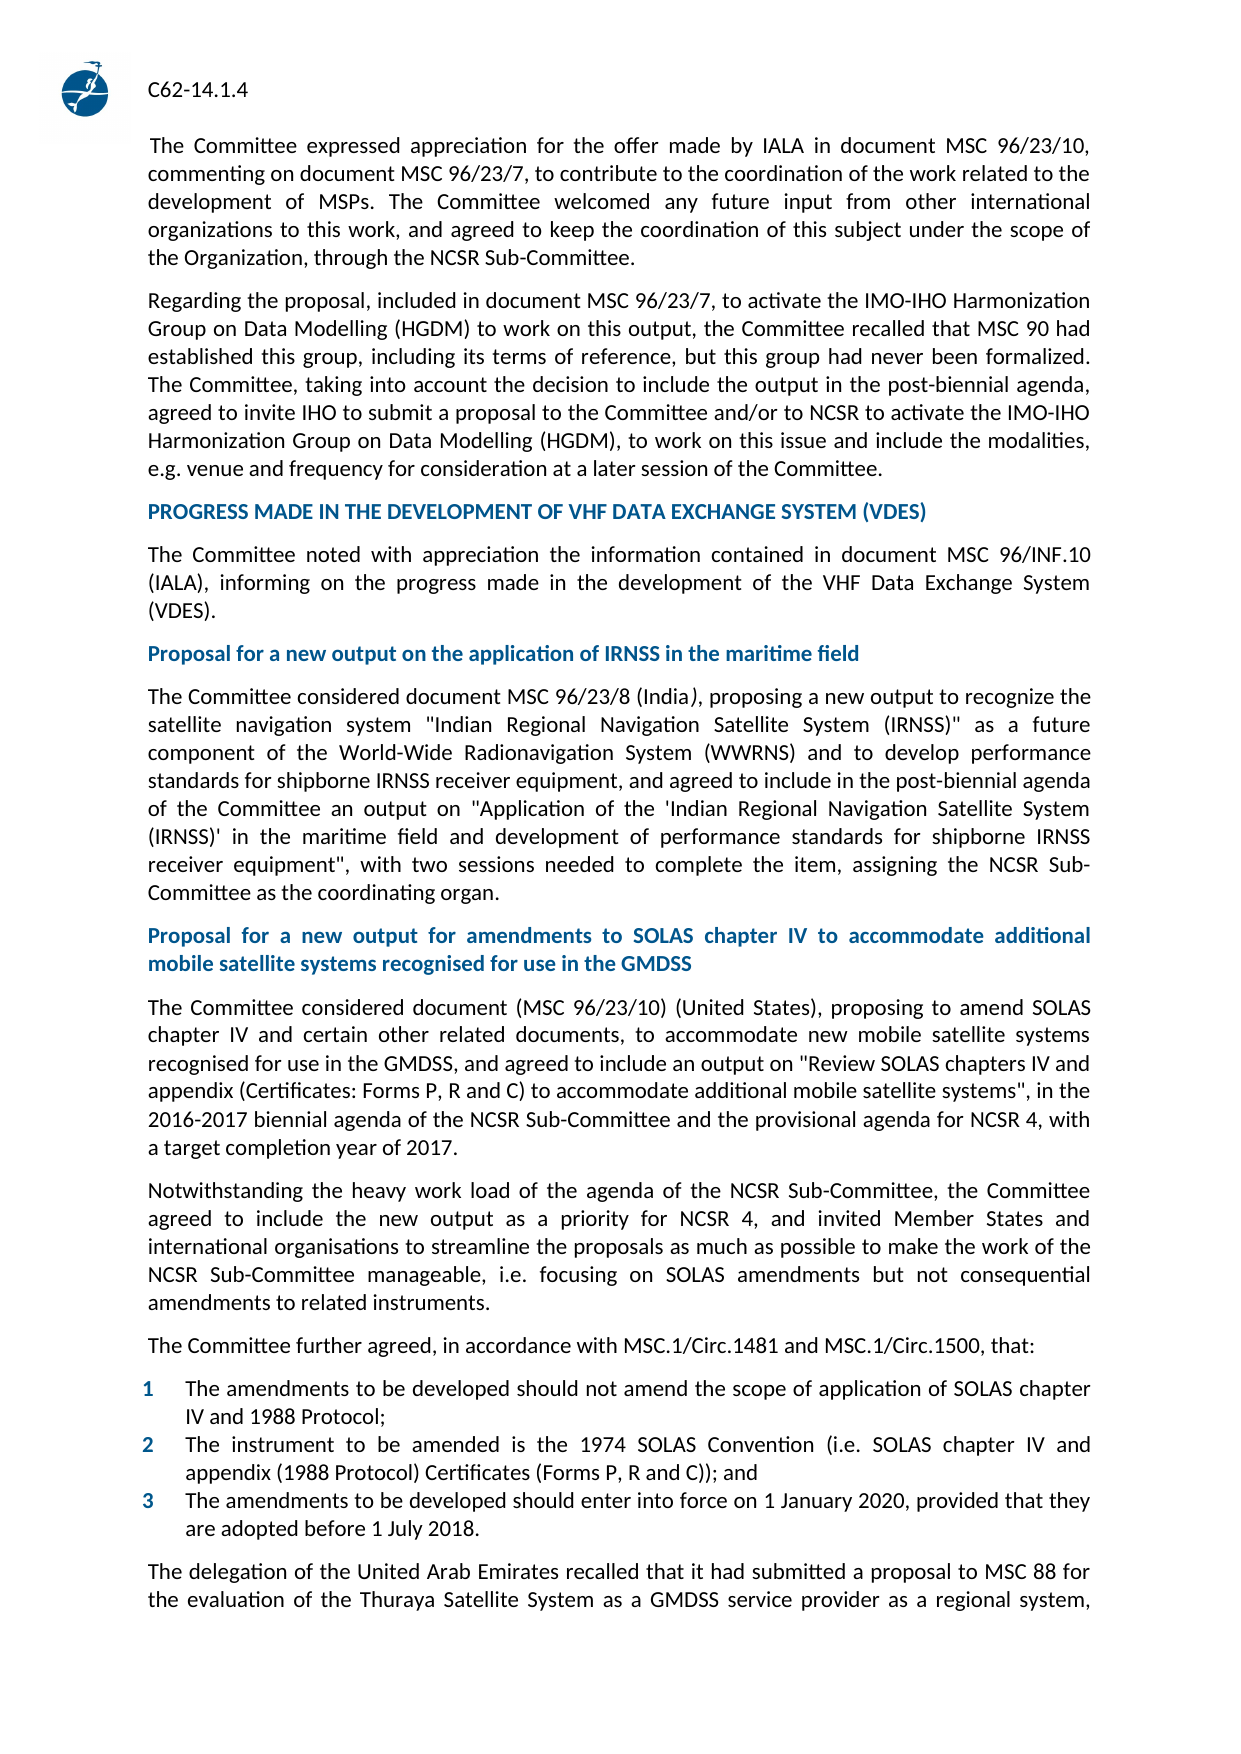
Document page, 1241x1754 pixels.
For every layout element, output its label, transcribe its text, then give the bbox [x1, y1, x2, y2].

list The instrument to be amended is the 1974 SOLAS Convention (i.e. SOLAS chapter IV and appendix (1988 Protocol) Certificates (Forms P, R and C)); and [148, 1430, 1092, 1486]
text Proposal for a new output for amendments to SOLAS chapter IV to accommodate additional mobile satellite systems recognised for use in the GMDSS [148, 922, 1092, 978]
text The Committee considered document MSC 96/23/8 (India), proposing a new output to recognize the satellite navigation system "Indian Regional Navigation Satellite System (IRNSS)" as a future component of the World-Wide Radionavigation System (WWRNS) and to develop performance standards for shipborne IRNSS receiver equipment, and agreed to include in the post-biennial agenda of the Committee an output on "Application of the 'Indian Regional Navigation Satellite System (IRNSS)' in the maritime field and development of performance standards for shipborne IRNSS receiver equipment", with two sessions needed to complete the item, assigning the NCSR Sub-Committee as the coordinating organ. [148, 682, 1092, 907]
list The amendments to be developed should not amend the scope of application of SOLAS chapter IV and 1988 Protocol; [148, 1374, 1092, 1430]
text Notwithstanding the heavy work load of the agenda of the NCSR Sub-Committee, the Committee agreed to include the new output as a priority for NCSR 4, and invited Member States and international organisations to streamline the proposals as much as possible to make the work of the NCSR Sub-Committee manageable, i.e. focusing on SOLAS amendments but not consequential amendments to related instruments. [148, 1176, 1092, 1316]
picture [39, 52, 131, 144]
text The Committee noted with appreciation the information contained in document MSC 96/INF.10 (IALA), informing on the progress made in the development of the VHF Data Exchange System (VDES). [148, 540, 1092, 624]
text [148, 1557, 1092, 1613]
text PROGRESS MADE IN THE DEVELOPMENT OF VHF DATA EXCHANGE SYSTEM (VDES) [148, 497, 1092, 525]
text The Committee further agreed, in accordance with MSC.1/Circ.1481 and MSC.1/Circ.1500, that: [148, 1331, 1092, 1359]
list The amendments to be developed should enter into force on 1 January 2020, provided that they are adopted before 1 July 2018. [148, 1486, 1092, 1542]
text Regarding the proposal, included in document MSC 96/23/7, to activate the IMO-IHO Harmonization Group on Data Modelling (HGDM) to work on this output, the Committee recalled that MSC 90 had established this group, including its terms of reference, but this group had never been formalized. The Committee, taking into account the decision to include the output in the post-biennial agenda, agreed to invite IHO to submit a proposal to the Committee and/or to NCSR to activate the IMO-IHO Harmonization Group on Data Modelling (HGDM), to work on this issue and include the modalities, e.g. venue and frequency for consideration at a later session of the Committee. [148, 286, 1092, 482]
text The Committee expressed appreciation for the offer made by IALA in document MSC 96/23/10, commenting on document MSC 96/23/7, to contribute to the coordination of the work related to the development of MSPs. The Committee welcomed any future input from other international organizations to this work, and agreed to keep the coordination of this subject under the scope of the Organization, through the NCSR Sub-Committee. [148, 131, 1092, 271]
text Proposal for a new output on the application of IRNSS in the maritime field [148, 639, 1092, 667]
text The Committee considered document (MSC 96/23/10) (United States), proposing to amend SOLAS chapter IV and certain other related documents, to accommodate new mobile satellite systems recognised for use in the GMDSS, and agreed to include an output on "Review SOLAS chapters IV and appendix (Certificates: Forms P, R and C) to accommodate additional mobile satellite systems", in the 2016-2017 biennial agenda of the NCSR Sub-Committee and the provisional agenda for NCSR 4, with a target completion year of 2017. [148, 993, 1092, 1161]
